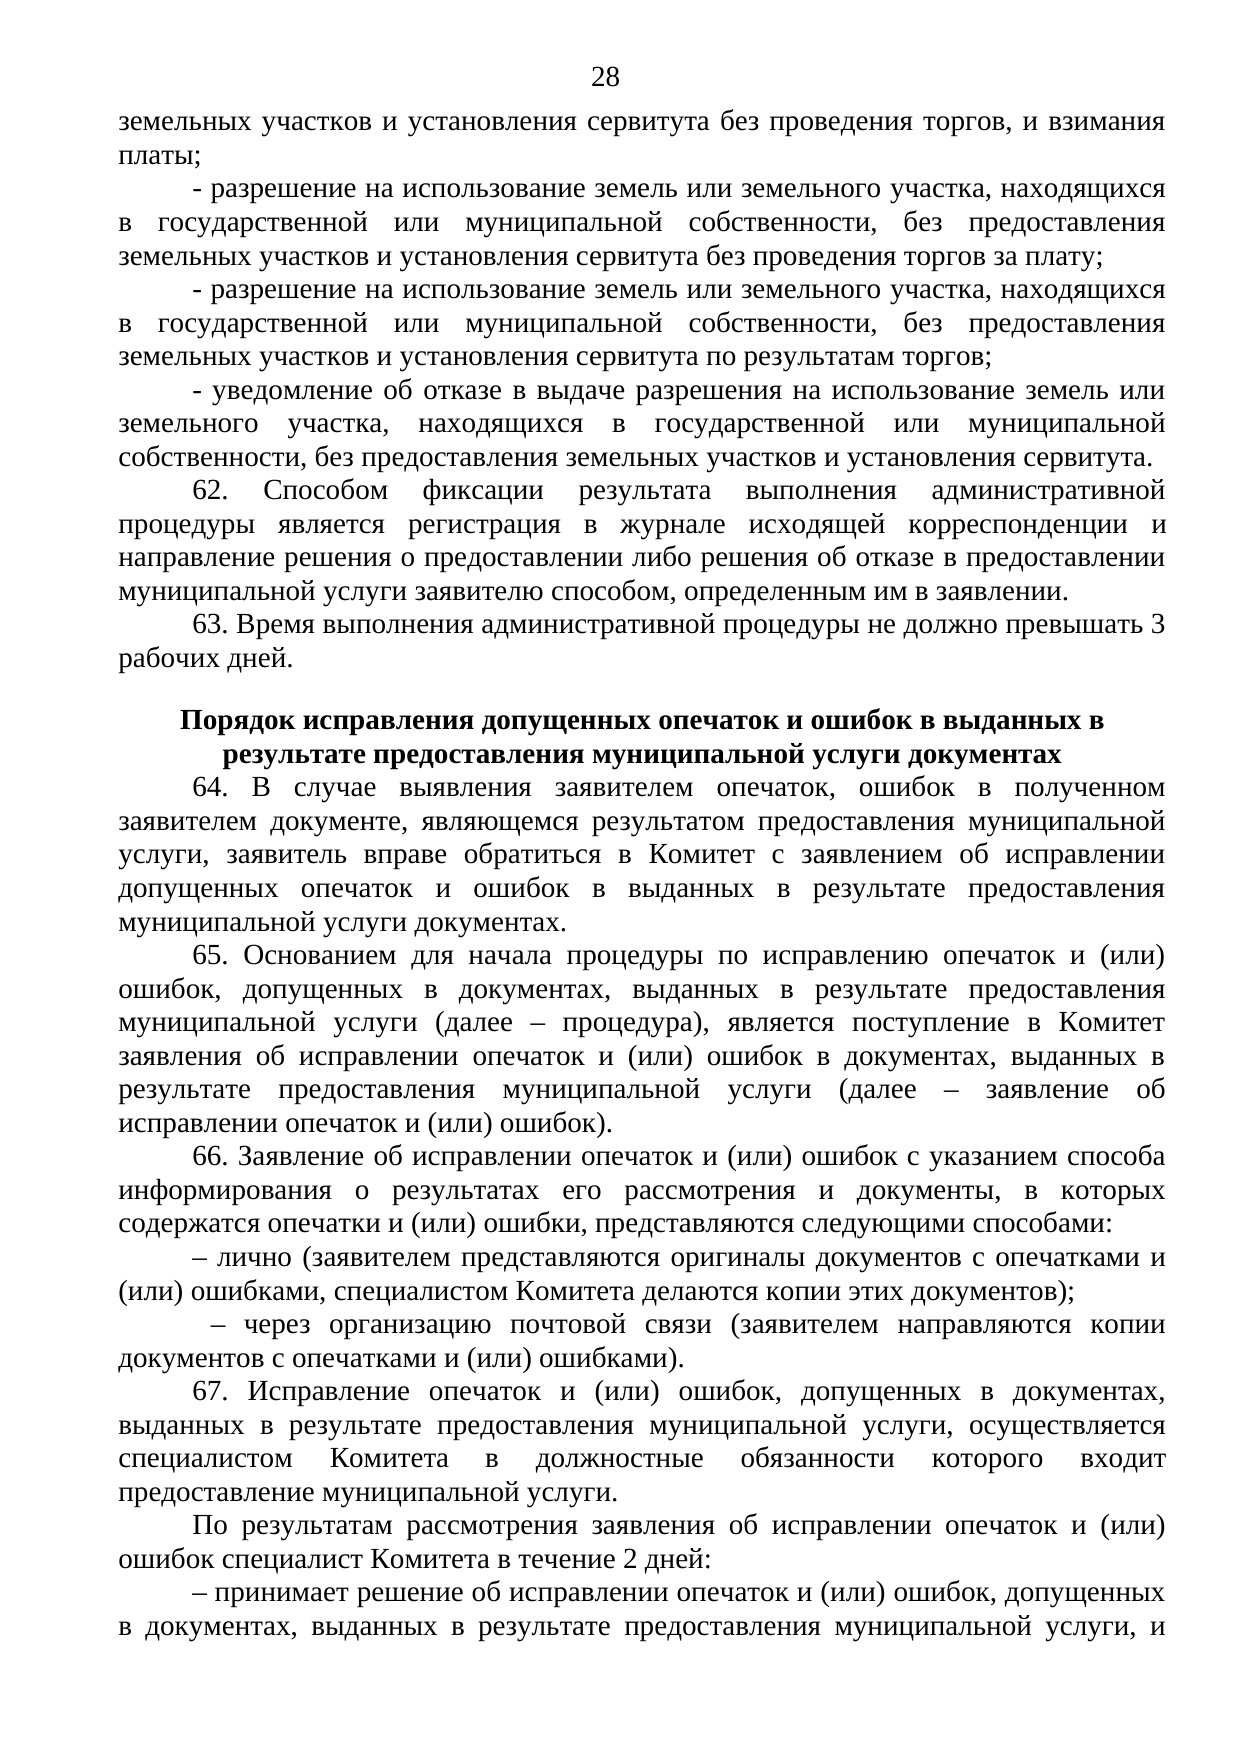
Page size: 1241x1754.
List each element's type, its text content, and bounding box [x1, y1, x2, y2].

text По результатам рассмотрения заявления об исправлении опечаток и (или) ошибок специалист Комитета в течение 2 дней: [118, 1507, 1167, 1574]
text 67. Исправление опечаток и (или) ошибок, допущенных в документах, выданных в результате предоставления муниципальной услуги, осуществляется специалистом Комитета в должностные обязанности которого входит предоставление муниципальной услуги. [118, 1373, 1167, 1507]
text - разрешение на использование земель или земельного участка, находящихся в государственной или муниципальной собственности, без предоставления земельных участков и установления сервитута без проведения торгов за плату; [118, 171, 1167, 271]
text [118, 103, 1167, 171]
text 66. Заявление об исправлении опечаток и (или) ошибок с указанием способа информирования о результатах его рассмотрения и документы, в которых содержатся опечатки и (или) ошибки, представляются следующими способами: [118, 1138, 1167, 1239]
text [118, 1574, 1167, 1642]
text - разрешение на использование земель или земельного участка, находящихся в государственной или муниципальной собственности, без предоставления земельных участков и установления сервитута по результатам торгов; [118, 271, 1167, 372]
text Порядок исправления допущенных опечаток и ошибок в выданных в результате предоставления муниципальной услуги документах [118, 702, 1167, 769]
text 62. Способом фиксации результата выполнения административной процедуры является регистрация в журнале исходящей корреспонденции и направление решения о предоставлении либо решения об отказе в предоставлении муниципальной услуги заявителю способом, определенным им в заявлении. [118, 472, 1167, 607]
text - уведомление об отказе в выдаче разрешения на использование земель или земельного участка, находящихся в государственной или муниципальной собственности, без предоставления земельных участков и установления сервитута. [118, 372, 1167, 472]
text 64. В случае выявления заявителем опечаток, ошибок в полученном заявителем документе, являющемся результатом предоставления муниципальной услуги, заявитель вправе обратиться в Комитет с заявлением об исправлении допущенных опечаток и ошибок в выданных в результате предоставления муниципальной услуги документах. [118, 769, 1167, 937]
text 65. Основанием для начала процедуры по исправлению опечаток и (или) ошибок, допущенных в документах, выданных в результате предоставления муниципальной услуги (далее – процедура), является поступление в Комитет заявления об исправлении опечаток и (или) ошибок в документах, выданных в результате предоставления муниципальной услуги (далее – заявление об исправлении опечаток и (или) ошибок). [118, 937, 1167, 1138]
text 63. Время выполнения административной процедуры не должно превышать 3 рабочих дней. [118, 607, 1167, 674]
text – лично (заявителем представляются оригиналы документов с опечатками и (или) ошибками, специалистом Комитета делаются копии этих документов); [118, 1239, 1167, 1306]
text – через организацию почтовой связи (заявителем направляются копии документов с опечатками и (или) ошибками). [118, 1306, 1167, 1373]
